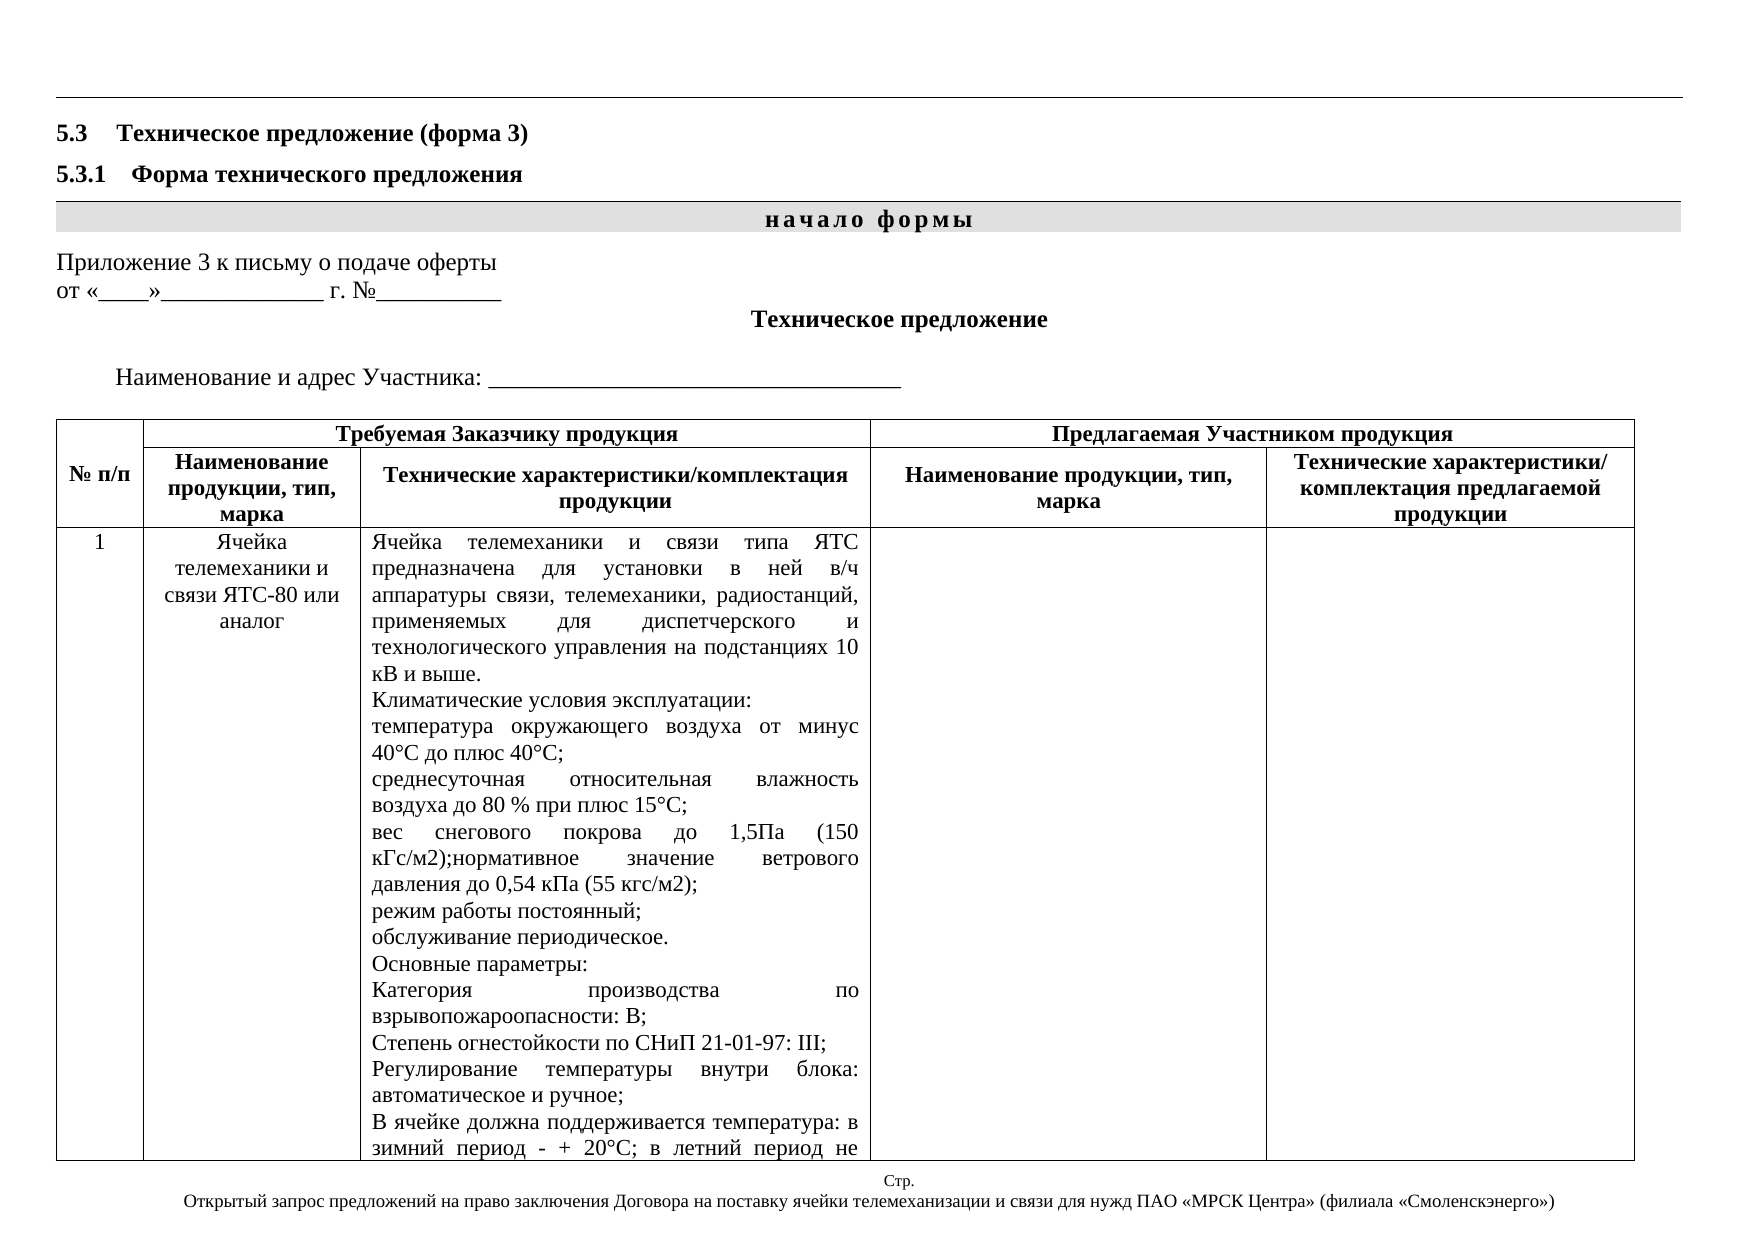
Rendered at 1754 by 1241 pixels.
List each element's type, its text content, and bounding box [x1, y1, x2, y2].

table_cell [361, 528, 870, 1160]
text начало формы [56, 202, 1681, 232]
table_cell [144, 528, 360, 1160]
text Техническое предложение [56, 304, 1683, 333]
table_cell [871, 528, 1266, 1160]
subtitle Техническое предложение (форма 3) [56, 118, 1683, 147]
table_header № п/п [57, 420, 143, 527]
table_header Требуемая Заказчику продукция [144, 420, 870, 447]
table_cell Технические характеристики/комплектация продукции [361, 448, 870, 527]
table_cell Наименование продукции, тип, марка [144, 448, 360, 527]
text Наименование и адрес Участника: _________________________________ [56, 362, 1683, 391]
table_cell [1267, 528, 1634, 1160]
table_header Предлагаемая Участником продукция [871, 420, 1634, 447]
table_cell Наименование продукции, тип, марка [871, 448, 1266, 527]
text Приложение 3 к письму о подаче оферты от «____»_____________ г. №__________ [56, 247, 1683, 304]
table_cell 1 [57, 528, 143, 1160]
subtitle Форма технического предложения [56, 159, 1683, 188]
table_cell Технические характеристики/ комплектация предлагаемой продукции [1267, 448, 1634, 527]
